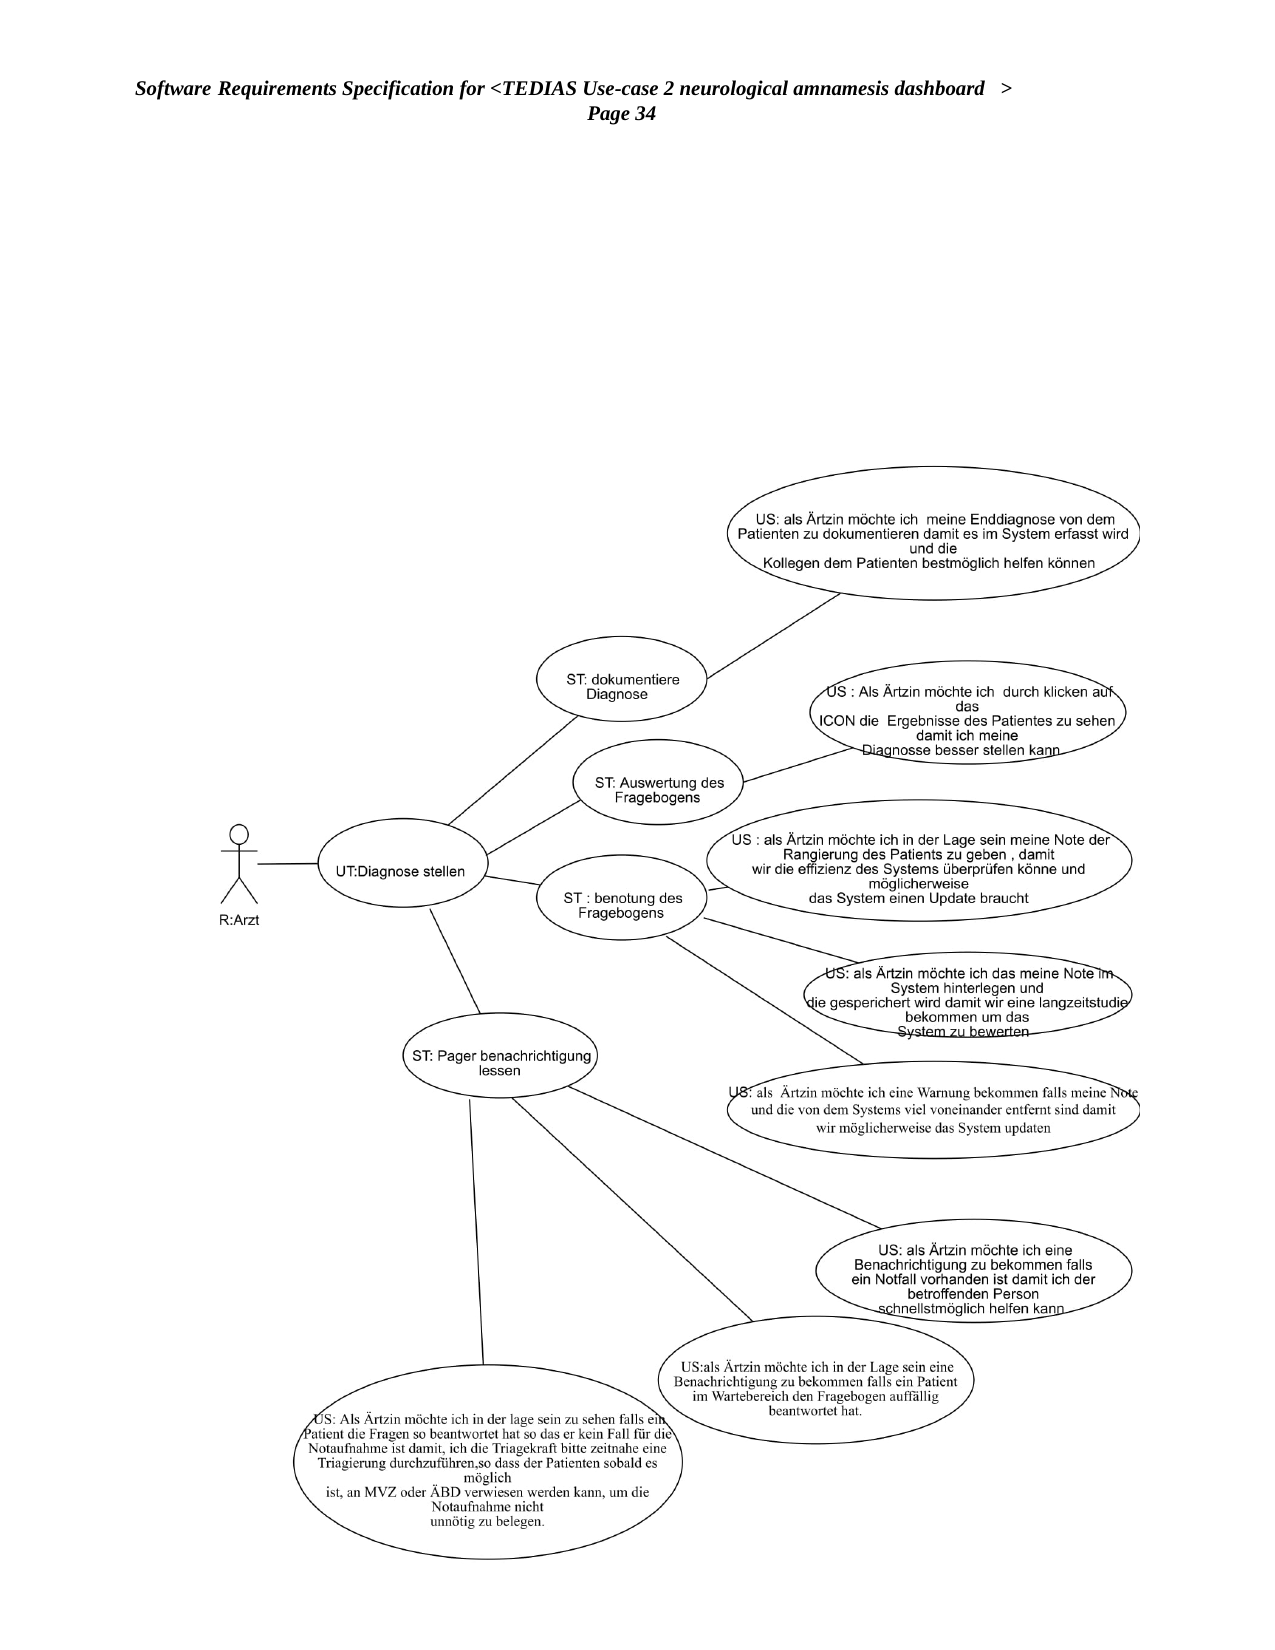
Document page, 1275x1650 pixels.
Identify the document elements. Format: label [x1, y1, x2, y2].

picture [135, 150, 1140, 1572]
